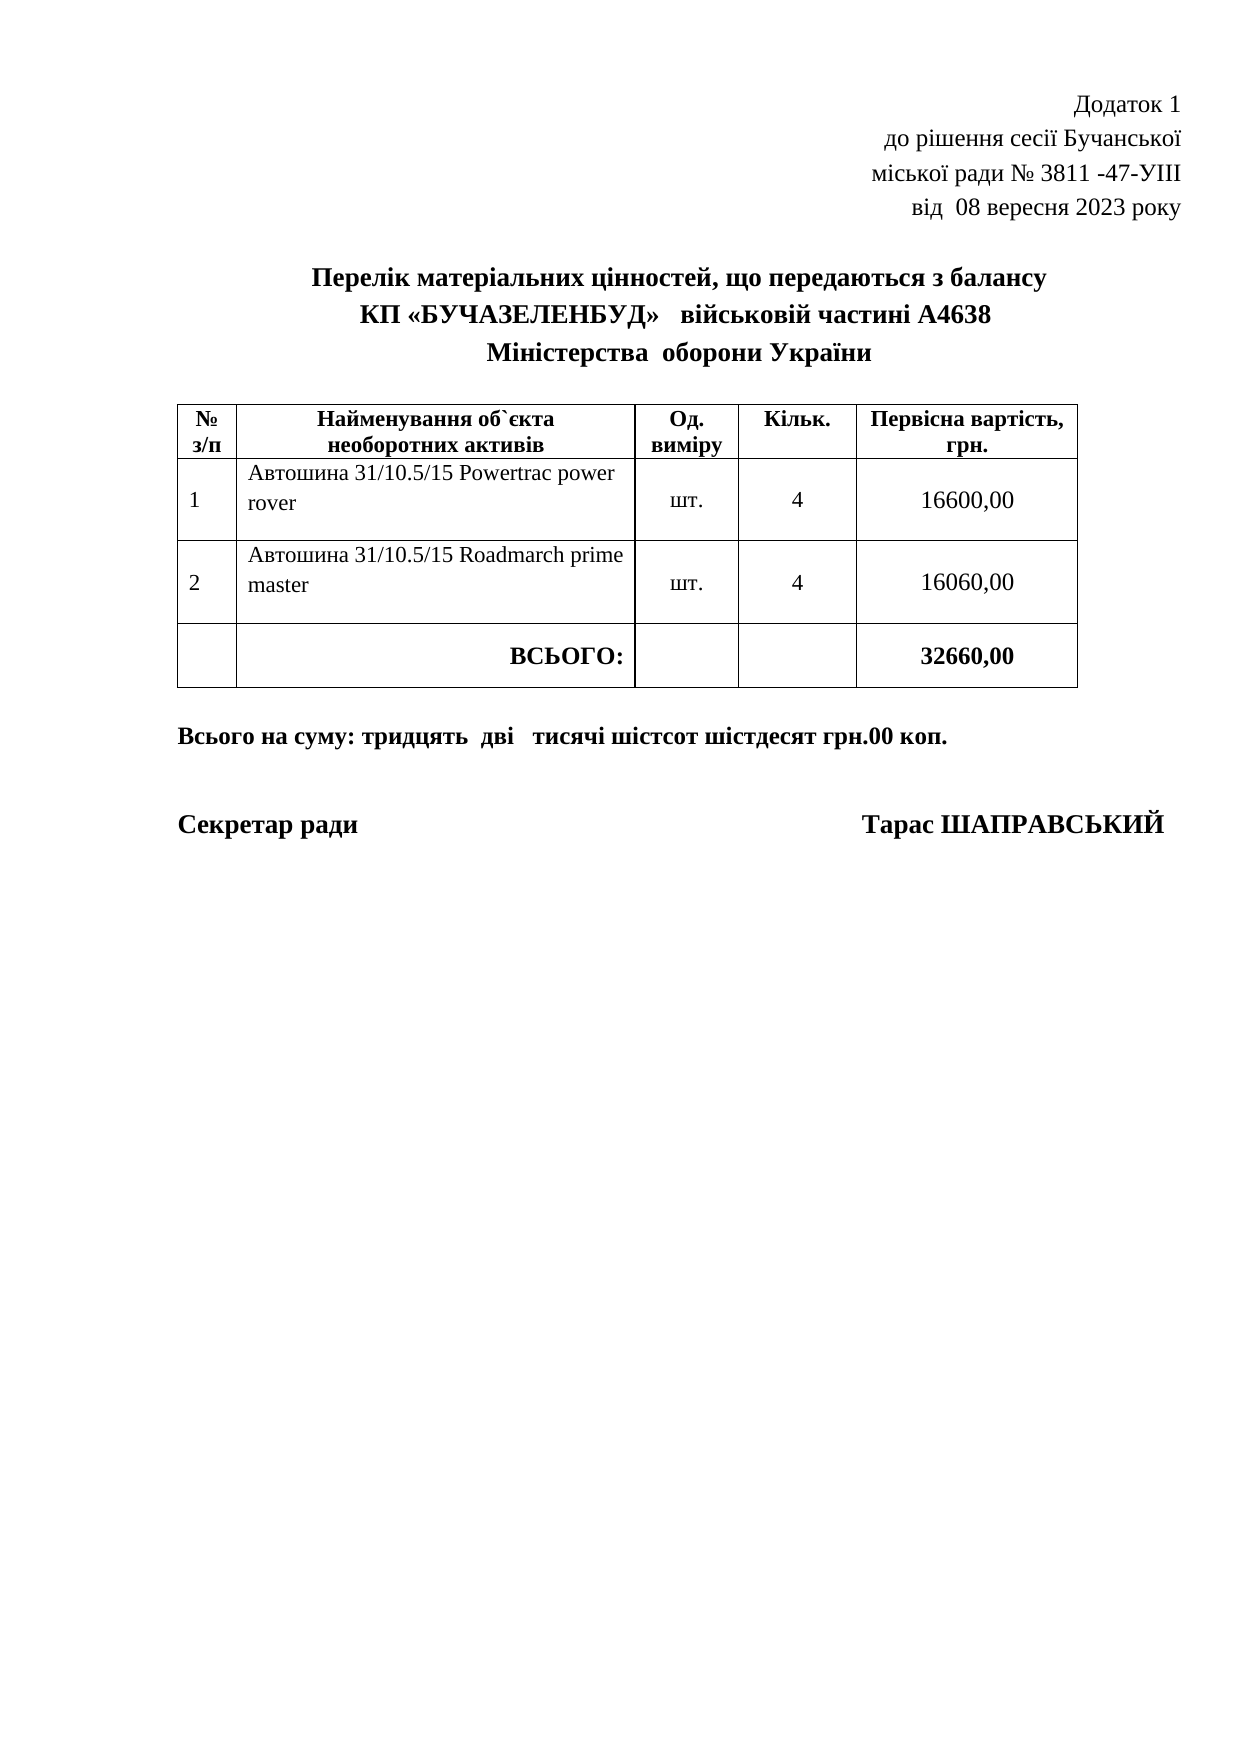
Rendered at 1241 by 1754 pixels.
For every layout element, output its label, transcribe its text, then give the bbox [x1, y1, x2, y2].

table_cell шт. [636, 541, 738, 622]
table_cell [178, 624, 236, 687]
table_cell Автошина 31/10.5/15 Roadmarch prime master [237, 541, 634, 622]
text міської ради № 3811 -47-УІІІ [177, 158, 1181, 186]
table_cell 2 [178, 541, 236, 622]
table_header Первісна вартість, грн. [857, 405, 1077, 458]
table_cell ВСЬОГО: [237, 624, 634, 687]
table_cell 16060,00 [857, 541, 1077, 622]
text від 08 вересня 2023 року [177, 192, 1181, 221]
table_cell шт. [636, 459, 738, 540]
text Перелік матеріальних цінностей, що передаються з балансу [177, 261, 1181, 292]
table_cell 4 [739, 541, 856, 622]
table_header Найменування об`єкта необоротних активів [237, 405, 634, 458]
text Всього на суму: тридцять дві тисячі шістсот шістдесят грн.00 коп. [177, 721, 1181, 750]
table_cell 16600,00 [857, 459, 1077, 540]
text Секретар ради Тарас ШАПРАВСЬКИЙ [177, 808, 1181, 839]
table_header Кільк. [739, 405, 856, 458]
table_cell 1 [178, 459, 236, 540]
text до рішення сесії Бучанської [177, 123, 1181, 152]
table_cell 32660,00 [857, 624, 1077, 687]
table_cell 4 [739, 459, 856, 540]
table_header Од. виміру [636, 405, 738, 458]
text Міністерства оборони України [177, 336, 1181, 367]
text КП «БУЧАЗЕЛЕНБУД» військовій частині А4638 [177, 298, 1181, 329]
table_header № з/п [178, 405, 236, 458]
table_cell [739, 624, 856, 687]
text Додаток 1 [177, 89, 1181, 117]
table_cell [636, 624, 738, 687]
table_cell Автошина 31/10.5/15 Powertrac power rover [237, 459, 634, 540]
